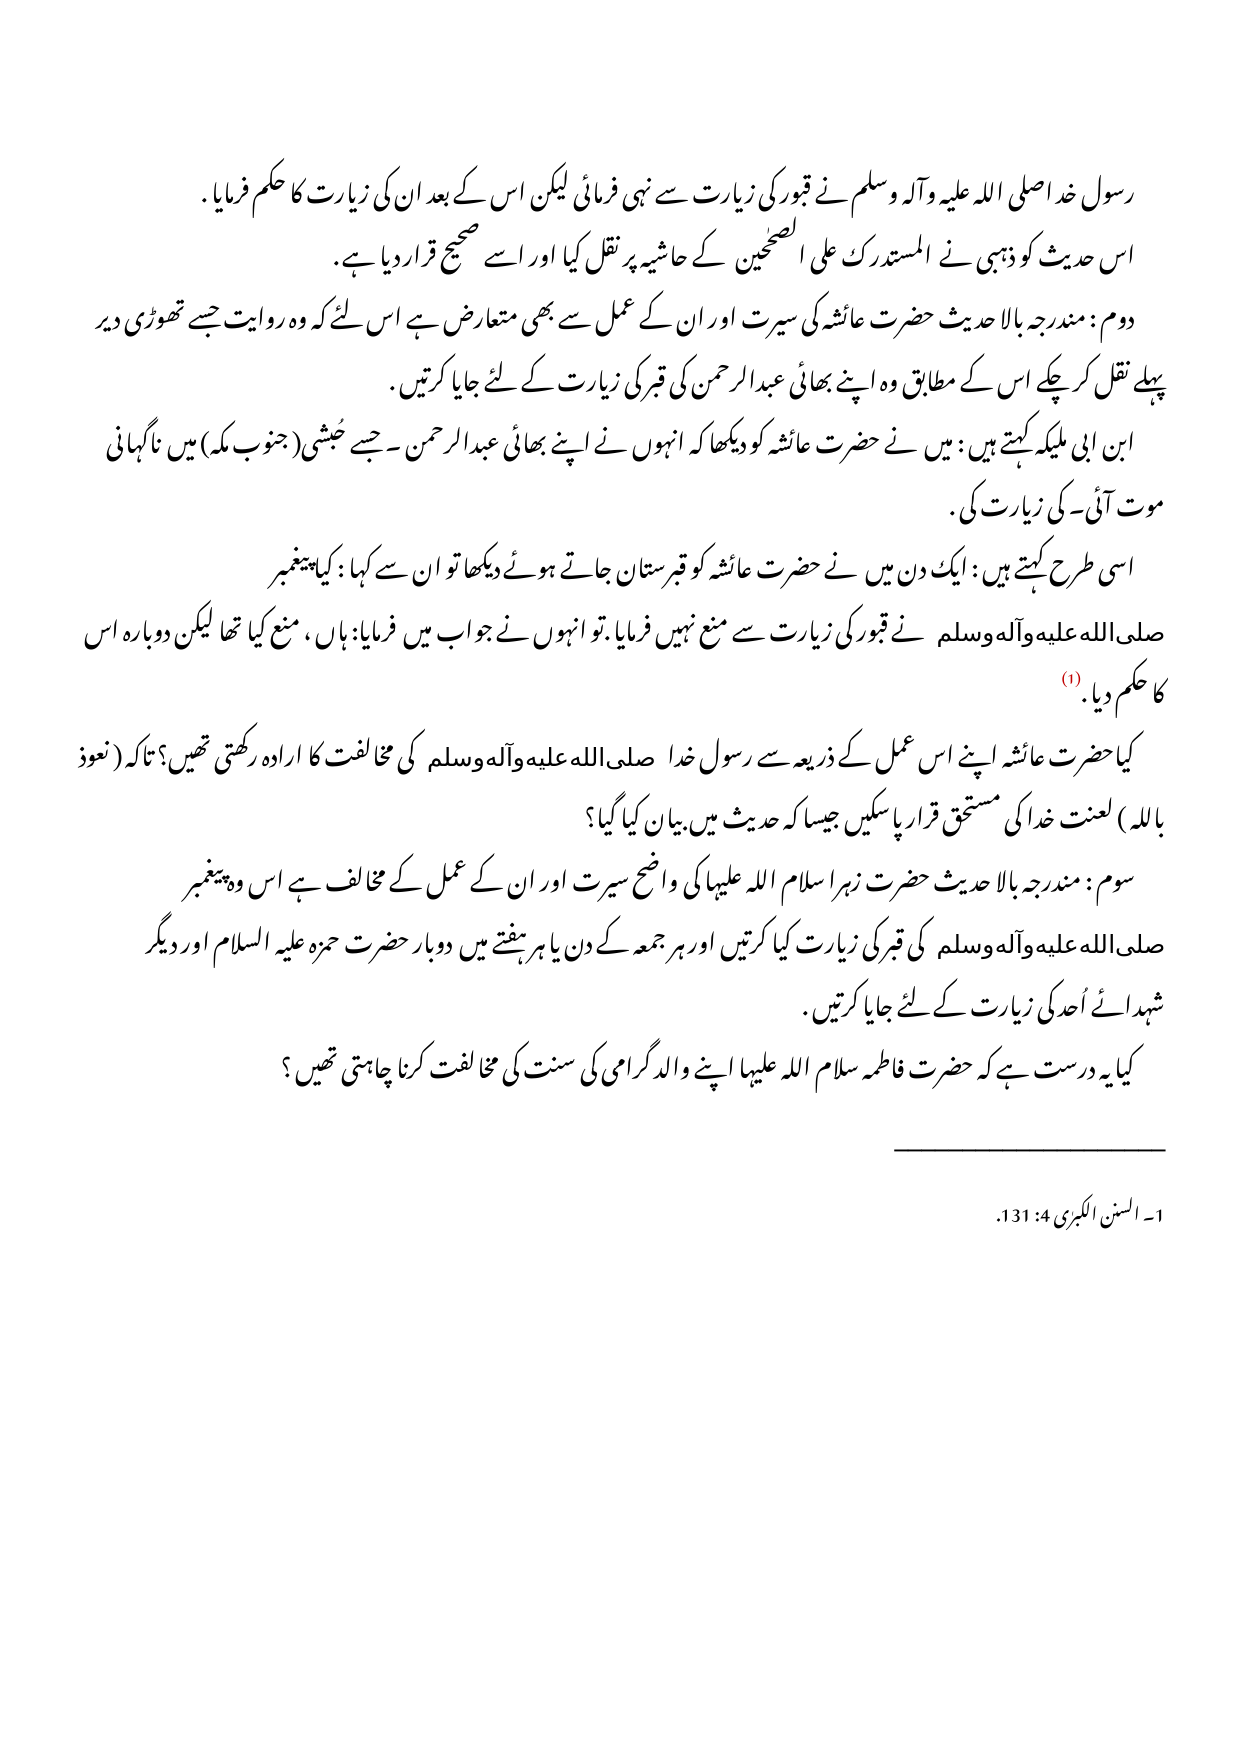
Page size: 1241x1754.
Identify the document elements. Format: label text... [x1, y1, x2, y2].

text ابن ابی ملیکہ کہتے ہیں : میں نے حضرت عائشہ کو دیکھا کہ انہوں نے اپنے بھائی عبدالرحمن ۔ جسے حُبشی( جنوب مکہ) میں ناگہانی موت آئی۔ کی زیارت کی . [75, 406, 1165, 531]
text دوم : مندرجہ بالا حدیث حضرت عائشہ کی سیرت اور ان کے عمل سے بھی متعارض ہے اس لئے کہ وہ روایت جسے تھوڑی دیر پہلے نقل کر چکے اس کے مطابق وہ اپنے بھائی عبدالرحمن کی قبر کی زیارت کے لئے جایا کرتیں . [75, 281, 1165, 406]
text رسول خد اصلی اللہ علیہ وآلہ وسلم نے قبور کی زیارت سے نہی فرمائی لیکن اس کے بعد ان کی زیارت کا حکم فرمایا . [75, 156, 1165, 219]
text ____________________ [75, 1094, 1165, 1161]
text کیاحضرت عائشہ اپنے اس عمل کے ذریعہ سے رسول خدا صلى‌الله‌عليه‌وآله‌وسلم کی مخالفت کا ارادہ رکھتی تھیں؟ تاکہ ( نعوذ باللہ ) لعنت خدا کی مستحق قرار پاسکیں جیسا کہ حدیث میں بیان کیا گیا؟ [75, 719, 1165, 844]
text 1۔ السنن الکبرٰی 4: 131. [75, 1186, 1165, 1233]
text کیا یہ درست ہے کہ حضرت فاطمہ سلام اللہ علیہا اپنے والد گرامی کی سنت کی مخالفت کرنا چاہتی تھیں ؟ [75, 1031, 1165, 1094]
text سوم : مندرجہ بالا حدیث حضرت زہرا سلام اللہ علیہا کی واضح سیرت اور ان کے عمل کے مخالف ہے اس وہ پیغمبر صلى‌الله‌عليه‌وآله‌وسلم کی قبر کی زیارت کیا کرتیں اور ہر جمعہ کے دن یا ہر ہفتے میں دوبار حضرت حمزہ علیہ السلام اور دیگر شہدائے اُحد کی زیارت کے لئے جایا کرتیں . [75, 844, 1165, 1031]
text اسی طرح کہتے ہیں : ایک دن میں نے حضرت عائشہ کو قبرستان جاتے ہوئے دیکھا تو ان سے کہا : کیا پیغمبر صلى‌الله‌عليه‌وآله‌وسلم نے قبور کی زیارت سے منع نہیں فرمایا .تو انہوں نے جواب میں فرمایا: ہاں ، منع کیا تھا لیکن دوبارہ اس کا حکم دیا .(1) [75, 531, 1165, 719]
text اس حدیث کو ذہبی نے المستدرک علی الصحٰحین کے حاشیہ پر نقل کیا اور اسے صحیح قرار دیا ہے . [75, 219, 1165, 281]
